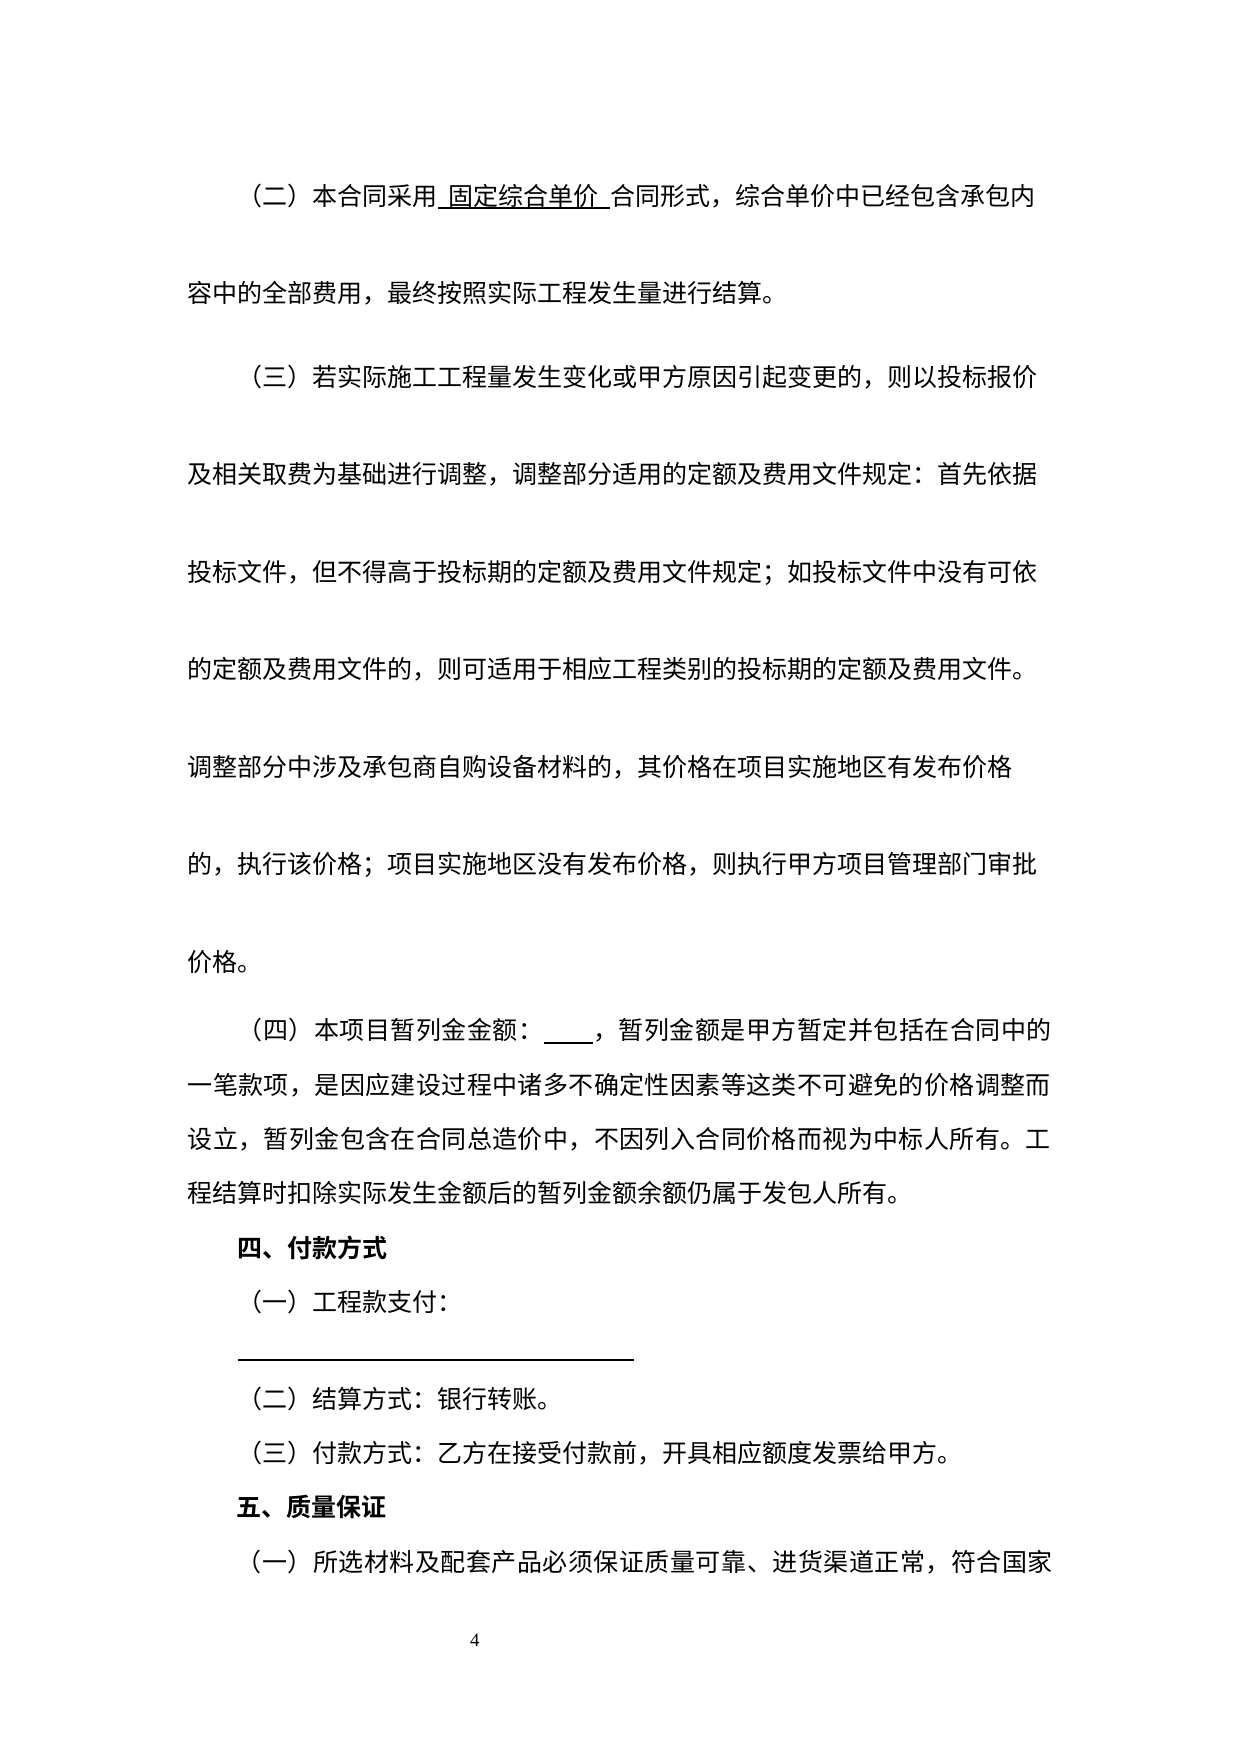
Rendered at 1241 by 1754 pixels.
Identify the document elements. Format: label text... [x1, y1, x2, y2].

text （四）本项目暂列金金额： ，暂列金额是甲方暂定并包括在合同中的一笔款项，是因应建设过程中诸多不确定性因素等这类不可避免的价格调整而设立，暂列金包含在合同总造价中，不因列入合同价格而视为中标人所有。工程结算时扣除实际发生金额后的暂列金额余额仍属于发包人所有。 [187, 1011, 1053, 1210]
text 四、付款方式 [187, 1228, 1053, 1264]
text 五、质量保证 [187, 1488, 1053, 1524]
text （三）若实际施工工程量发生变化或甲方原因引起变更的，则以投标报价及相关取费为基础进行调整，调整部分适用的定额及费用文件规定：首先依据投标文件，但不得高于投标期的定额及费用文件规定；如投标文件中没有可依的定额及费用文件的，则可适用于相应工程类别的投标期的定额及费用文件。调整部分中涉及承包商自购设备材料的，其价格在项目实施地区有发布价格的，执行该价格；项目实施地区没有发布价格，则执行甲方项目管理部门审批价格。 [187, 343, 1053, 993]
text （二）本合同采用 固定综合单价 合同形式，综合单价中已经包含承包内容中的全部费用，最终按照实际工程发生量进行结算。 [187, 162, 1053, 324]
text （二）结算方式：银行转账。 [187, 1379, 1053, 1415]
text （三）付款方式：乙方在接受付款前，开具相应额度发票给甲方。 [187, 1433, 1053, 1470]
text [187, 1542, 1053, 1578]
text （一）工程款支付： [187, 1283, 1053, 1319]
